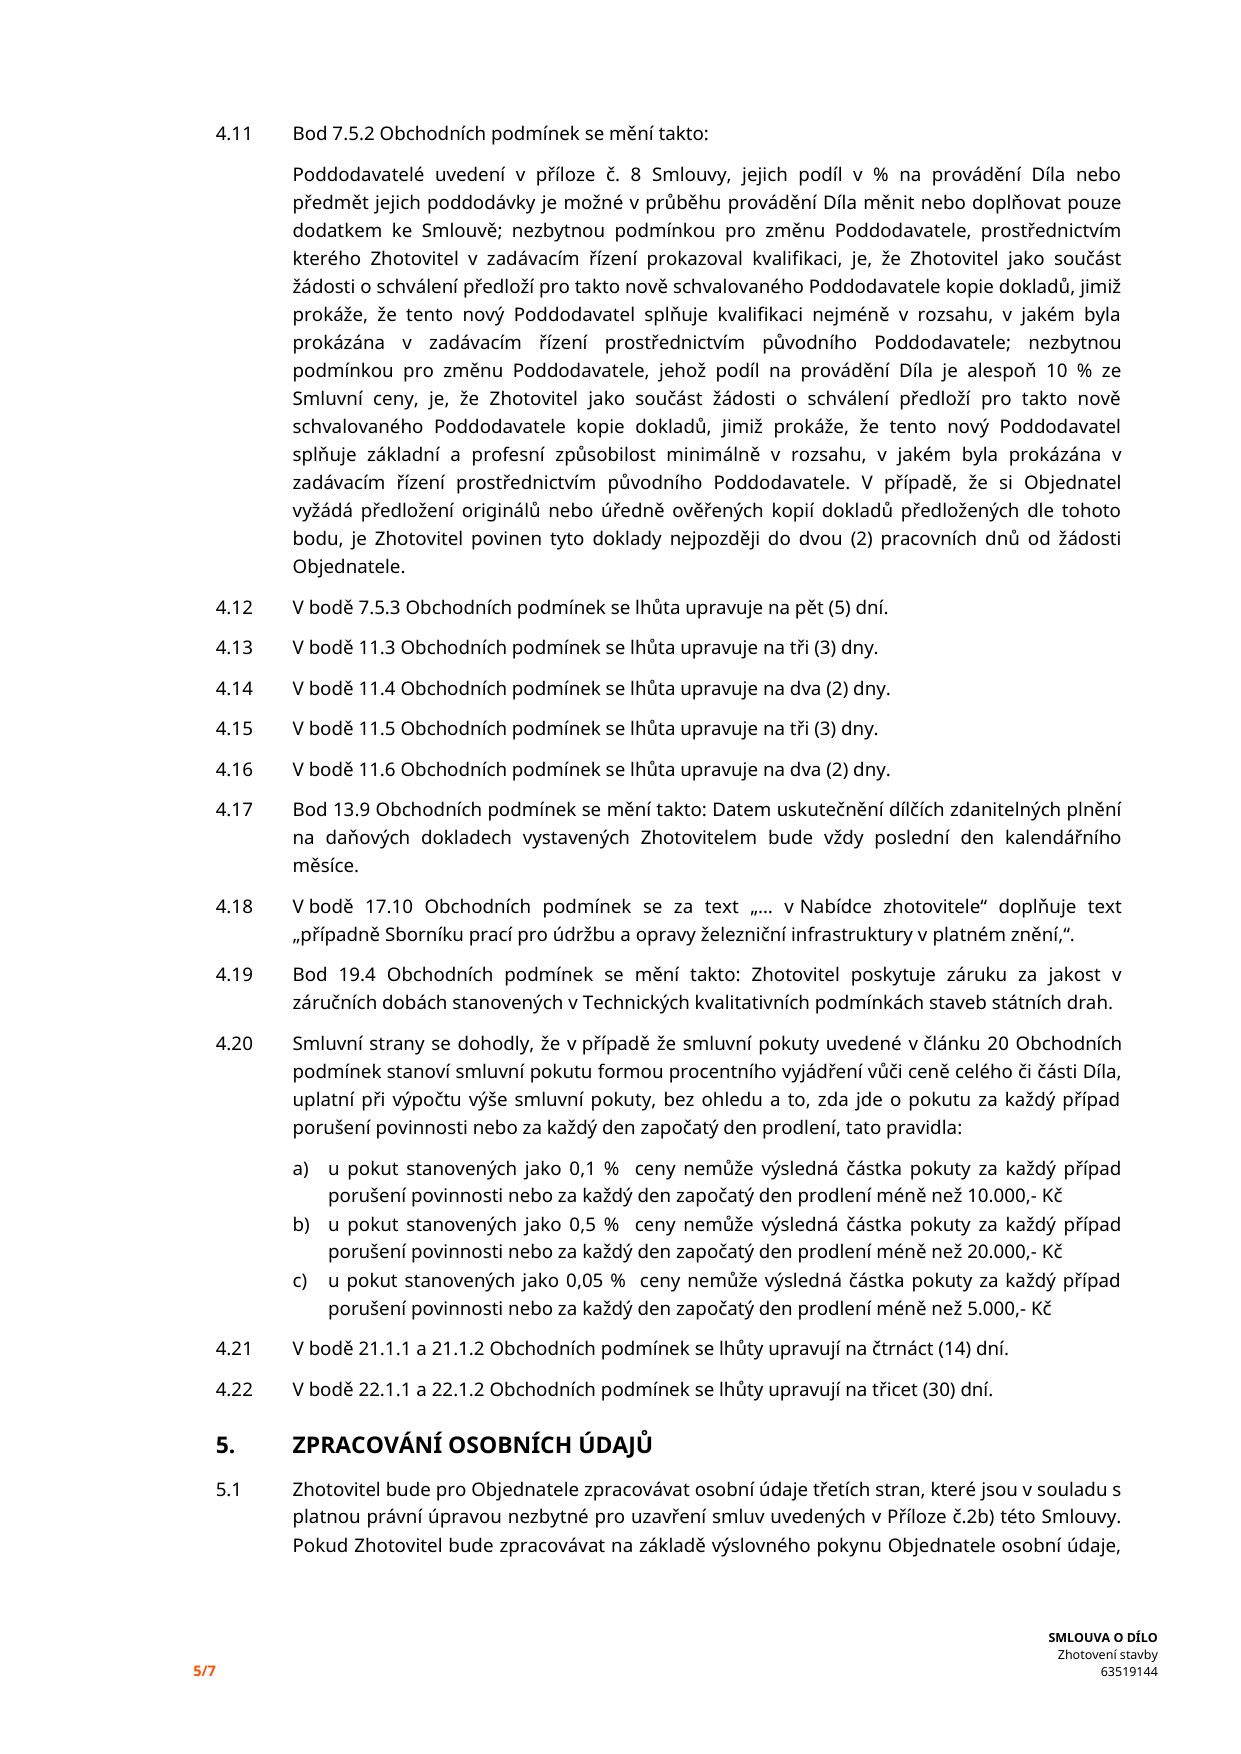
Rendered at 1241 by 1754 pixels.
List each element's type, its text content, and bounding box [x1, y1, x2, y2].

text u pokut stanovených jako 0,05 % ceny nemůže výsledná částka pokuty za každý případ porušení povinnosti nebo za každý den započatý den prodlení méně než 5.000,- Kč [292, 1267, 1122, 1320]
text Bod 19.4 Obchodních podmínek se mění takto: Zhotovitel poskytuje záruku za jakost v záručních dobách stanovených v Technických kvalitativních podmínkách staveb státních drah. [216, 962, 1122, 1015]
text V bodě 11.4 Obchodních podmínek se lhůta upravuje na dva (2) dny. [216, 675, 1122, 701]
text ZPRACOVÁNÍ OSOBNÍCH ÚDAJŮ [216, 1429, 1122, 1460]
text V bodě 11.5 Obchodních podmínek se lhůta upravuje na tři (3) dny. [216, 716, 1122, 741]
text V bodě 21.1.1 a 21.1.2 Obchodních podmínek se lhůty upravují na čtrnáct (14) dní. [216, 1335, 1122, 1361]
text V bodě 17.10 Obchodních podmínek se za text „… v Nabídce zhotovitele“ doplňuje text „případně Sborníku prací pro údržbu a opravy železniční infrastruktury v platném znění,“. [216, 893, 1122, 947]
text V bodě 22.1.1 a 22.1.2 Obchodních podmínek se lhůty upravují na třicet (30) dní. [216, 1376, 1122, 1401]
text V bodě 11.6 Obchodních podmínek se lhůta upravuje na dva (2) dny. [216, 756, 1122, 782]
text Bod 13.9 Obchodních podmínek se mění takto: Datem uskutečnění dílčích zdanitelných plnění na daňových dokladech vystavených Zhotovitelem bude vždy poslední den kalendářního měsíce. [216, 797, 1122, 878]
text V bodě 11.3 Obchodních podmínek se lhůta upravuje na tři (3) dny. [216, 634, 1122, 660]
text u pokut stanovených jako 0,5 % ceny nemůže výsledná částka pokuty za každý případ porušení povinnosti nebo za každý den započatý den prodlení méně než 20.000,- Kč [292, 1211, 1122, 1264]
text Smluvní strany se dohodly, že v případě že smluvní pokuty uvedené v článku 20 Obchodních podmínek stanoví smluvní pokutu formou procentního vyjádření vůči ceně celého či části Díla, uplatní při výpočtu výše smluvní pokuty, bez ohledu a to, zda jde o pokutu za každý případ porušení povinnosti nebo za každý den započatý den prodlení, tato pravidla: [216, 1030, 1122, 1140]
text Poddodavatelé uvedení v příloze č. 8 Smlouvy, jejich podíl v % na provádění Díla nebo předmět jejich poddodávky je možné v průběhu provádění Díla měnit nebo doplňovat pouze dodatkem ke Smlouvě; nezbytnou podmínkou pro změnu Poddodavatele, prostřednictvím kterého Zhotovitel v zadávacím řízení prokazoval kvalifikaci, je, že Zhotovitel jako součást žádosti o schválení předloží pro takto nově schvalovaného Poddodavatele kopie dokladů, jimiž prokáže, že tento nový Poddodavatel splňuje kvalifikaci nejméně v rozsahu, v jakém byla prokázána v zadávacím řízení prostřednictvím původního Poddodavatele; nezbytnou podmínkou pro změnu Poddodavatele, jehož podíl na provádění Díla je alespoň 10 % ze Smluvní ceny, je, že Zhotovitel jako součást žádosti o schválení předloží pro takto nově schvalovaného Poddodavatele kopie dokladů, jimiž prokáže, že tento nový Poddodavatel splňuje základní a profesní způsobilost minimálně v rozsahu, v jakém byla prokázána v zadávacím řízení prostřednictvím původního Poddodavatele. V případě, že si Objednatel vyžádá předložení originálů nebo úředně ověřených kopií dokladů předložených dle tohoto bodu, je Zhotovitel povinen tyto doklady nejpozději do dvou (2) pracovních dnů od žádosti Objednatele. [292, 161, 1122, 579]
text Bod 7.5.2 Obchodních podmínek se mění takto: [216, 121, 1122, 146]
list u pokut stanovených jako 0,1 % ceny nemůže výsledná částka pokuty za každý případ porušení povinnosti nebo za každý den započatý den prodlení méně než 10.000,- Kč [292, 1155, 1122, 1208]
text V bodě 7.5.3 Obchodních podmínek se lhůta upravuje na pět (5) dní. [216, 594, 1122, 619]
